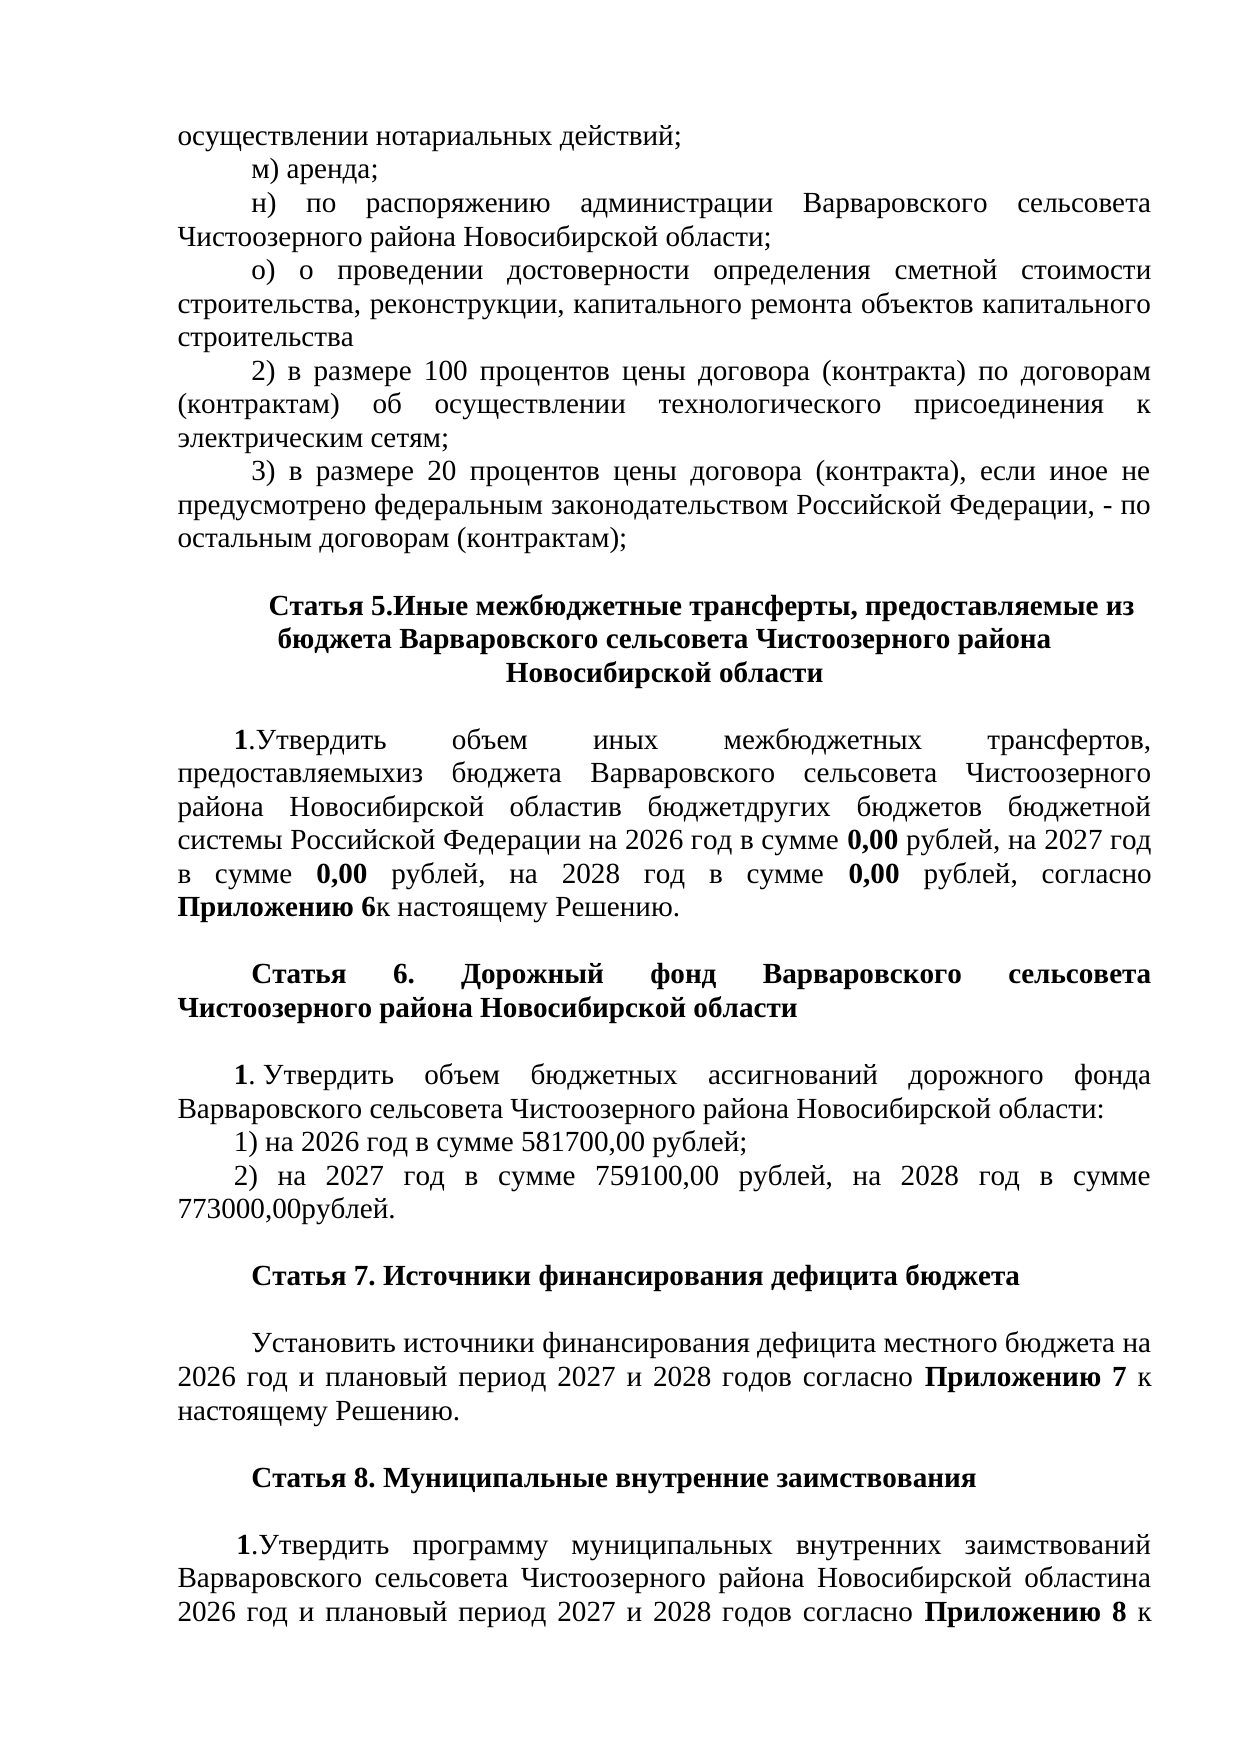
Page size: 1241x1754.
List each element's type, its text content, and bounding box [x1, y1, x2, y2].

text 1.Утвердить объем иных межбюджетных трансфертов, предоставляемыхиз бюджета Варваровского сельсовета Чистоозерного района Новосибирской областив бюджетдругих бюджетов бюджетной системы Российской Федерации на 2026 год в сумме 0,00 рублей, на 2027 год в сумме 0,00 рублей, на 2028 год в сумме 0,00 рублей, согласно Приложению 6к настоящему Решению. [177, 722, 1152, 923]
text н) по распоряжению администрации Варваровского сельсовета Чистоозерного района Новосибирской области; [177, 185, 1152, 252]
text 1) на 2026 год в сумме 581700,00 рублей; [177, 1124, 1152, 1158]
text Установить источники финансирования дефицита местного бюджета на 2026 год и плановый период 2027 и 2028 годов согласно Приложению 7 к настоящему Решению. [177, 1326, 1152, 1426]
text м) аренда; [177, 152, 1152, 185]
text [177, 1527, 1152, 1627]
text Статья 7. Источники финансирования дефицита бюджета [177, 1258, 1152, 1292]
text 3) в размере 20 процентов цены договора (контракта), если иное не предусмотрено федеральным законодательством Российской Федерации, - по остальным договорам (контрактам); [177, 453, 1152, 554]
text 2) в размере 100 процентов цены договора (контракта) по договорам (контрактам) об осуществлении технологического присоединения к электрическим сетям; [177, 353, 1152, 453]
text 2) на 2027 год в сумме 759100,00 рублей, на 2028 год в сумме 773000,00рублей. [177, 1158, 1152, 1225]
text Статья 8. Муниципальные внутренние заимствования [177, 1460, 1152, 1493]
text Статья 5.Иные межбюджетные трансферты, предоставляемые из бюджета Варваровского сельсовета Чистоозерного района Новосибирской области [177, 588, 1152, 688]
text Статья 6. Дорожный фонд Варваровского сельсовета Чистоозерного района Новосибирской области [177, 957, 1152, 1024]
text о) о проведении достоверности определения сметной стоимости строительства, реконструкции, капитального ремонта объектов капитального строительства [177, 252, 1152, 353]
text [177, 118, 1152, 152]
text 1. Утвердить объем бюджетных ассигнований дорожного фонда Варваровского сельсовета Чистоозерного района Новосибирской области: [177, 1057, 1152, 1124]
